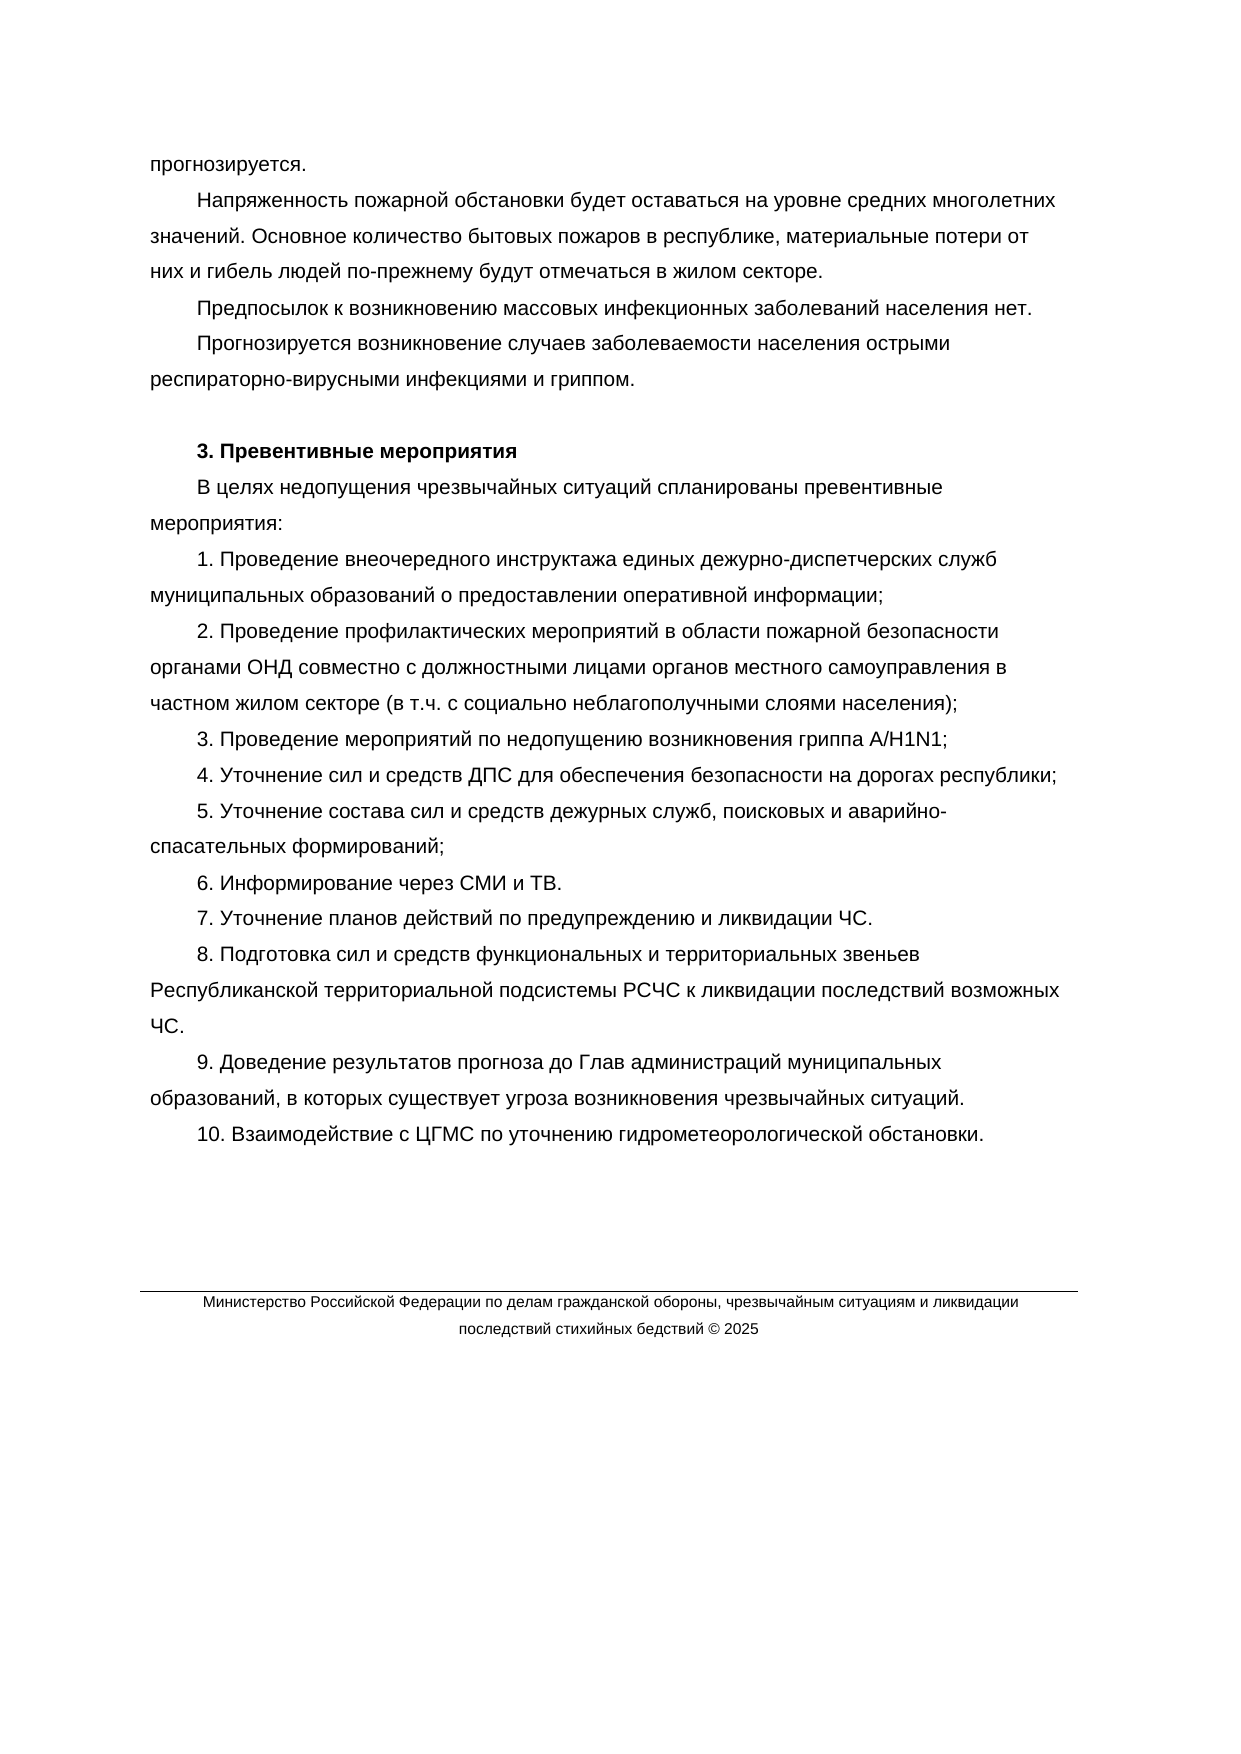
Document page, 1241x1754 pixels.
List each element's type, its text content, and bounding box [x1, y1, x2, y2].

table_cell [140, 150, 1078, 1291]
table_cell Министерство Российской Федерации по делам гражданской обороны, чрезвычайным ситуациям и ликвидации последствий стихийных бедствий © 2025 [140, 1292, 1078, 1374]
